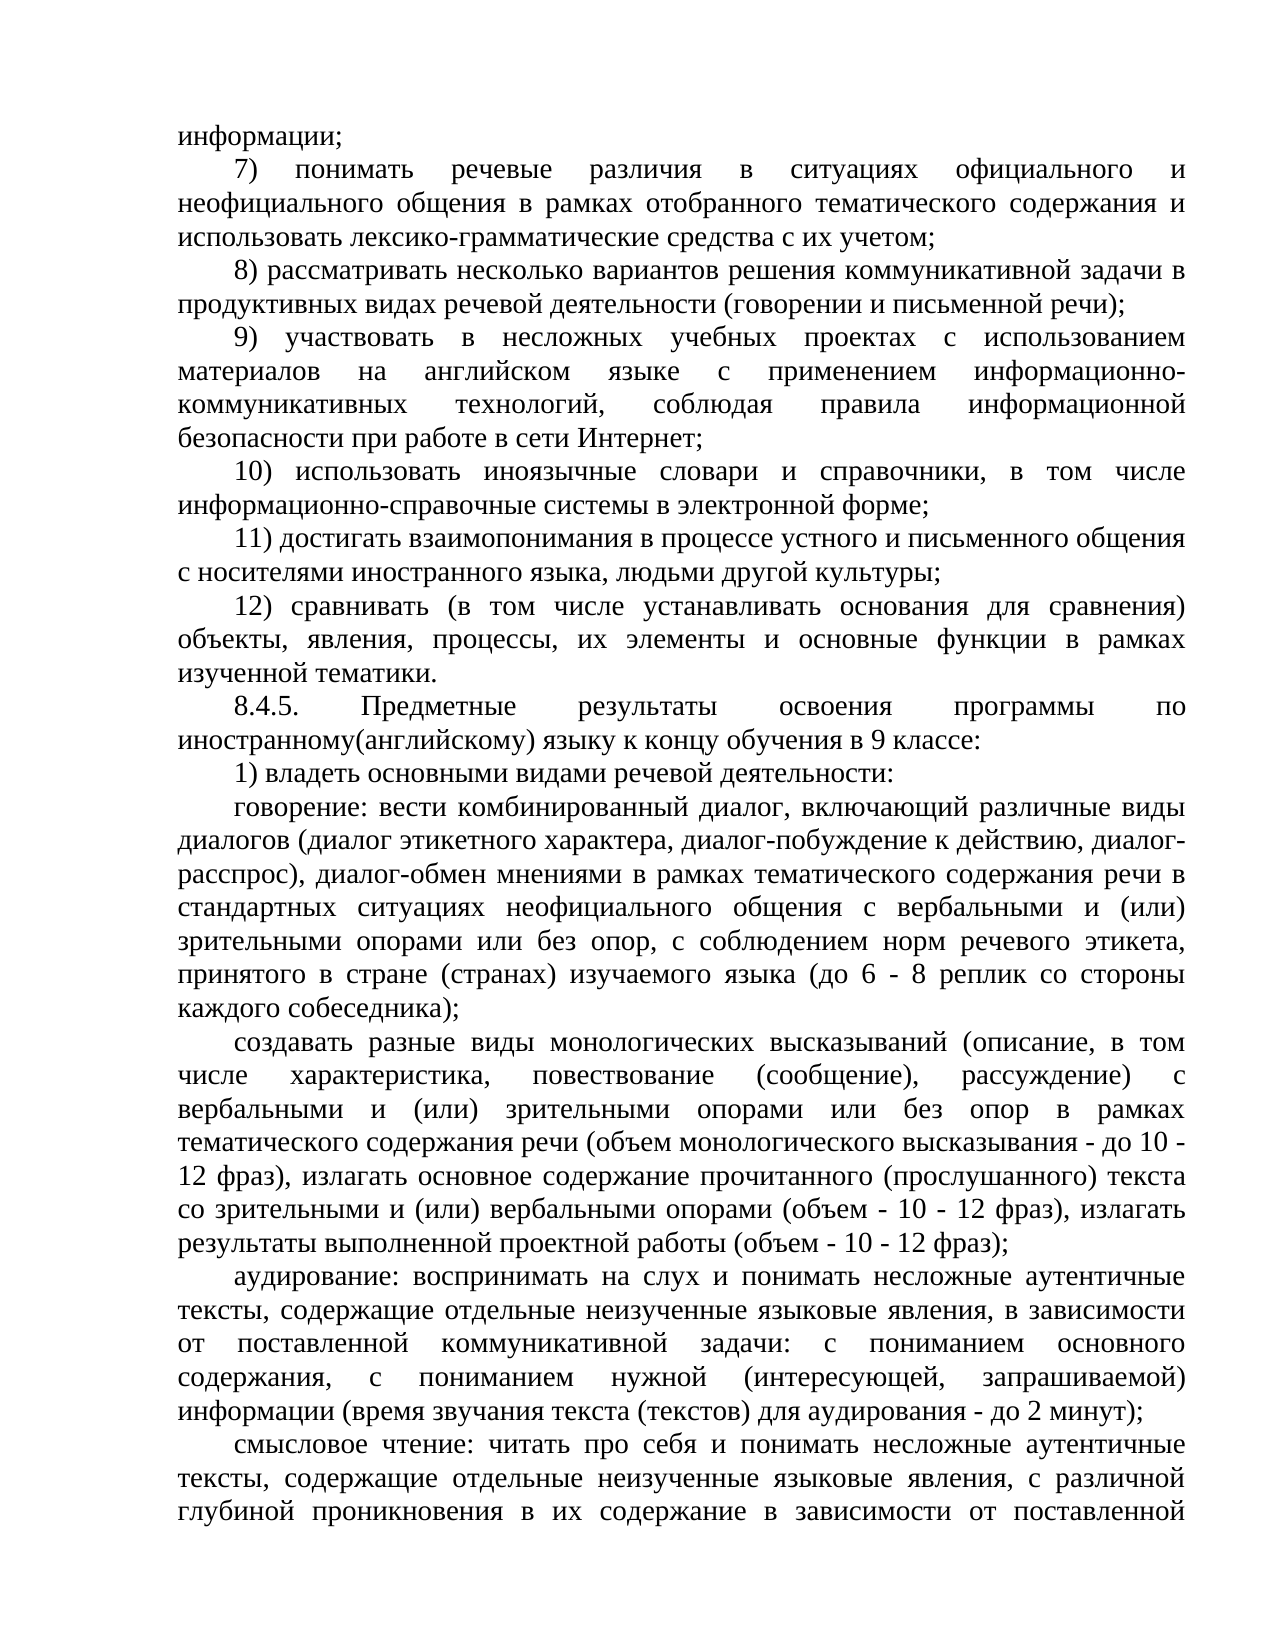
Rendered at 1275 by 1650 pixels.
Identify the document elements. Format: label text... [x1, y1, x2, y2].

text 8.4.5. Предметные результаты освоения программы по иностранному(английскому) языку к концу обучения в 9 классе: [177, 688, 1186, 755]
text 9) участвовать в несложных учебных проектах с использованием материалов на английском языке с применением информационно-коммуникативных технологий, соблюдая правила информационной безопасности при работе в сети Интернет; [177, 319, 1186, 453]
text 11) достигать взаимопонимания в процессе устного и письменного общения с носителями иностранного языка, людьми другой культуры; [177, 521, 1186, 588]
text 10) использовать иноязычные словари и справочники, в том числе информационно-справочные системы в электронной форме; [177, 453, 1186, 521]
text 12) сравнивать (в том числе устанавливать основания для сравнения) объекты, явления, процессы, их элементы и основные функции в рамках изученной тематики. [177, 588, 1186, 688]
text говорение: вести комбинированный диалог, включающий различные виды диалогов (диалог этикетного характера, диалог-побуждение к действию, диалог-расспрос), диалог-обмен мнениями в рамках тематического содержания речи в стандартных ситуациях неофициального общения с вербальными и (или) зрительными опорами или без опор, с соблюдением норм речевого этикета, принятого в стране (странах) изучаемого языка (до 6 - 8 реплик со стороны каждого собеседника); [177, 789, 1186, 1024]
text 7) понимать речевые различия в ситуациях официального и неофициального общения в рамках отобранного тематического содержания и использовать лексико-грамматические средства с их учетом; [177, 152, 1186, 252]
text 8) рассматривать несколько вариантов решения коммуникативной задачи в продуктивных видах речевой деятельности (говорении и письменной речи); [177, 252, 1186, 319]
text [177, 118, 1186, 152]
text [177, 1426, 1186, 1527]
text создавать разные виды монологических высказываний (описание, в том числе характеристика, повествование (сообщение), рассуждение) с вербальными и (или) зрительными опорами или без опор в рамках тематического содержания речи (объем монологического высказывания - до 10 - 12 фраз), излагать основное содержание прочитанного (прослушанного) текста со зрительными и (или) вербальными опорами (объем - 10 - 12 фраз), излагать результаты выполненной проектной работы (объем - 10 - 12 фраз); [177, 1024, 1186, 1258]
text аудирование: воспринимать на слух и понимать несложные аутентичные тексты, содержащие отдельные неизученные языковые явления, в зависимости от поставленной коммуникативной задачи: с пониманием основного содержания, с пониманием нужной (интересующей, запрашиваемой) информации (время звучания текста (текстов) для аудирования - до 2 минут); [177, 1258, 1186, 1426]
text 1) владеть основными видами речевой деятельности: [177, 755, 1186, 789]
